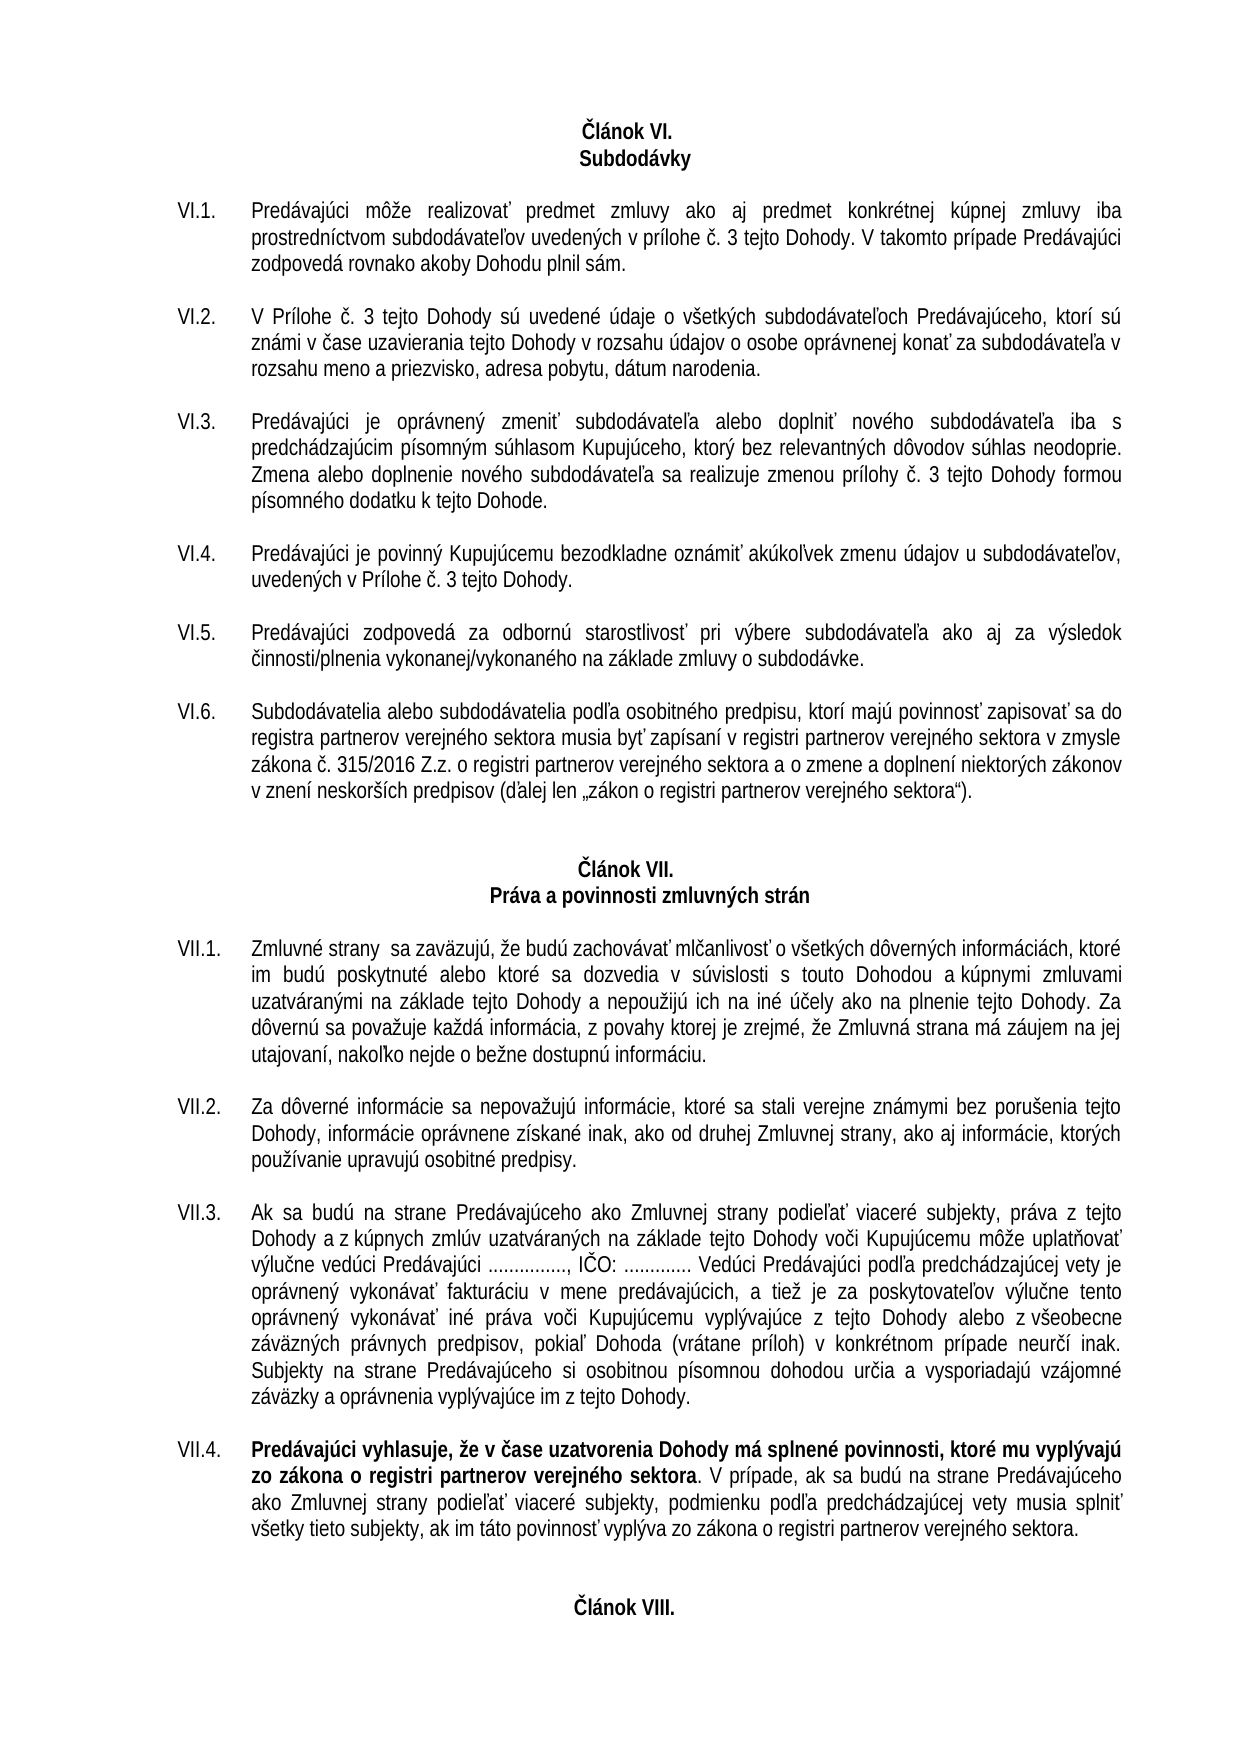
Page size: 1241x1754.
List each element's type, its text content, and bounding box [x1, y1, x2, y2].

list Zmluvné strany sa zaväzujú, že budú zachovávať mlčanlivosť o všetkých dôverných informáciách, ktoré im budú poskytnuté alebo ktoré sa dozvedia v súvislosti s touto Dohodou a kúpnymi zmluvami uzatváranými na základe tejto Dohody a nepoužijú ich na iné účely ako na plnenie tejto Dohody. Za dôvernú sa považuje každá informácia, z povahy ktorej je zrejmé, že Zmluvná strana má záujem na jej utajovaní, nakoľko nejde o bežne dostupnú informáciu. [177, 935, 1122, 1067]
list Ak sa budú na strane Predávajúceho ako Zmluvnej strany podieľať viaceré subjekty, práva z tejto Dohody a z kúpnych zmlúv uzatváraných na základe tejto Dohody voči Kupujúcemu môže uplatňovať výlučne vedúci Predávajúci ..............., IČO: ............. Vedúci Predávajúci podľa predchádzajúcej vety je oprávnený vykonávať fakturáciu v mene predávajúcich, a tiež je za poskytovateľov výlučne tento oprávnený vykonávať iné práva voči Kupujúcemu vyplývajúce z tejto Dohody alebo z všeobecne záväzných právnych predpisov, pokiaľ Dohoda (vrátane príloh) v konkrétnom prípade neurčí inak. Subjekty na strane Predávajúceho si osobitnou písomnou dohodou určia a vysporiadajú vzájomné záväzky a oprávnenia vyplývajúce im z tejto Dohody. [177, 1199, 1122, 1409]
list Subdodávky [236, 144, 1122, 171]
list Práva a povinnosti zmluvných strán [236, 882, 1122, 909]
list Predávajúci vyhlasuje, že v čase uzatvorenia Dohody má splnené povinnosti, ktoré mu vyplývajú zo zákona o registri partnerov verejného sektora. V prípade, ak sa budú na strane Predávajúceho ako Zmluvnej strany podieľať viaceré subjekty, podmienku podľa predchádzajúcej vety musia splniť všetky tieto subjekty, ak im táto povinnosť vyplýva zo zákona o registri partnerov verejného sektora. [177, 1436, 1122, 1541]
list Predávajúci môže realizovať predmet zmluvy ako aj predmet konkrétnej kúpnej zmluvy iba prostredníctvom subdodávateľov uvedených v prílohe č. 3 tejto Dohody. V takomto prípade Predávajúci zodpovedá rovnako akoby Dohodu plnil sám. [177, 197, 1122, 276]
list V Prílohe č. 3 tejto Dohody sú uvedené údaje o všetkých subdodávateľoch Predávajúceho, ktorí sú známi v čase uzavierania tejto Dohody v rozsahu údajov o osobe oprávnenej konať za subdodávateľa v rozsahu meno a priezvisko, adresa pobytu, dátum narodenia. [177, 303, 1122, 382]
list Predávajúci je oprávnený zmeniť subdodávateľa alebo doplniť nového subdodávateľa iba s predchádzajúcim písomným súhlasom Kupujúceho, ktorý bez relevantných dôvodov súhlas neodoprie. Zmena alebo doplnenie nového subdodávateľa sa realizuje zmenou prílohy č. 3 tejto Dohody formou písomného dodatku k tejto Dohode. [177, 408, 1122, 513]
list Subdodávatelia alebo subdodávatelia podľa osobitného predpisu, ktorí majú povinnosť zapisovať sa do registra partnerov verejného sektora musia byť zapísaní v registri partnerov verejného sektora v zmysle zákona č. 315/2016 Z.z. o registri partnerov verejného sektora a o zmene a doplnení niektorých zákonov v znení neskorších predpisov (ďalej len „zákon o registri partnerov verejného sektora“). [177, 698, 1122, 803]
list Predávajúci zodpovedá za odbornú starostlivosť pri výbere subdodávateľa ako aj za výsledok činnosti/plnenia vykonanej/vykonaného na základe zmluvy o subdodávke. [177, 619, 1122, 672]
list Predávajúci je povinný Kupujúcemu bezodkladne oznámiť akúkoľvek zmenu údajov u subdodávateľov, uvedených v Prílohe č. 3 tejto Dohody. [177, 540, 1122, 592]
list Za dôverné informácie sa nepovažujú informácie, ktoré sa stali verejne známymi bez porušenia tejto Dohody, informácie oprávnene získané inak, ako od druhej Zmluvnej strany, ako aj informácie, ktorých používanie upravujú osobitné predpisy. [177, 1093, 1122, 1172]
